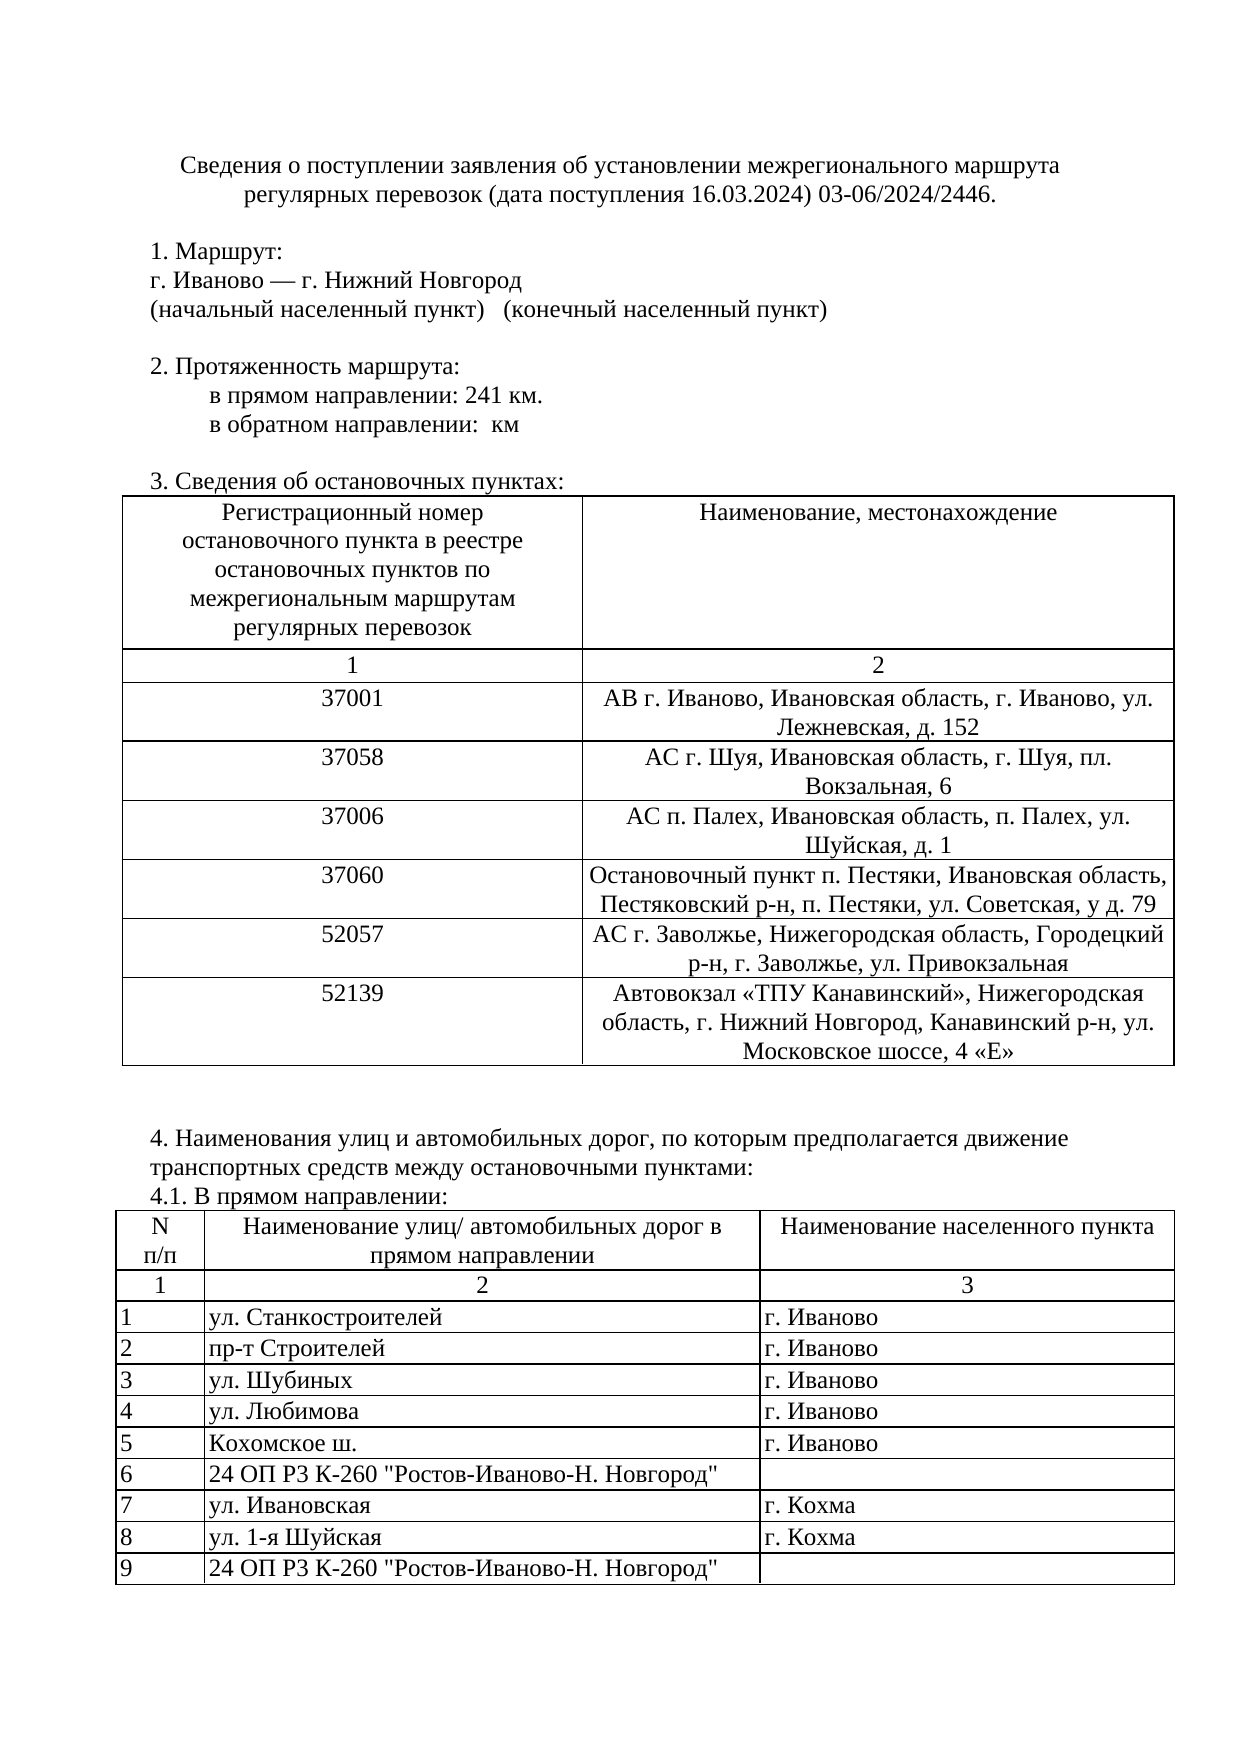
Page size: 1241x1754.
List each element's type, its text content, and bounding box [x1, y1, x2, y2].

table_cell Кохомское ш. [205, 1428, 759, 1458]
table_cell 52057 [123, 919, 582, 977]
text (начальный населенный пункт) (конечный населенный пункт) [150, 294, 1090, 322]
table_cell 37006 [123, 801, 582, 858]
table_cell 2 [205, 1271, 759, 1300]
table_cell 52139 [123, 978, 582, 1064]
text 3. Сведения об остановочных пунктах: [150, 466, 1090, 495]
table_cell 9 [117, 1554, 204, 1583]
table_cell Автовокзал «ТПУ Канавинский», Нижегородская область, г. Нижний Новгород, Канавинский р-н, ул. Московское шоссе, 4 «Е» [583, 978, 1173, 1064]
table_cell АС п. Палех, Ивановская область, п. Палех, ул. Шуйская, д. 1 [583, 801, 1173, 858]
table_cell 2 [583, 650, 1173, 681]
table_cell 3 [761, 1271, 1174, 1300]
table_header Регистрационный номер остановочного пункта в реестре остановочных пунктов по межрегиональным маршрутам регулярных перевозок [123, 497, 582, 648]
table_cell 37001 [123, 683, 582, 740]
table_cell 24 ОП Р3 К-260 "Ростов-Иваново-Н. Новгород" [205, 1554, 759, 1583]
text 1. Маршрут: [150, 236, 1090, 265]
table_cell 8 [117, 1522, 204, 1552]
table_header Наименование, местонахождение [583, 497, 1173, 648]
table_cell 7 [117, 1491, 204, 1521]
table_cell АВ г. Иваново, Ивановская область, г. Иваново, ул. Лежневская, д. 152 [583, 683, 1173, 740]
text Сведения о поступлении заявления об установлении межрегионального маршрута регулярных перевозок (дата поступления 16.03.2024) 03-06/2024/2446. [150, 150, 1090, 207]
table_header Наименование населенного пункта [761, 1211, 1174, 1269]
table_cell 6 [117, 1459, 204, 1489]
table_cell г. Иваново [761, 1333, 1174, 1363]
table_cell 4 [117, 1396, 204, 1426]
table_cell АС г. Шуя, Ивановская область, г. Шуя, пл. Вокзальная, 6 [583, 742, 1173, 799]
text в прямом направлении: 241 км. [150, 380, 1090, 409]
text 4.1. В прямом направлении: [150, 1181, 1090, 1210]
table_cell г. Кохма [761, 1491, 1174, 1521]
table_cell [761, 1554, 1174, 1583]
table_cell 37060 [123, 860, 582, 918]
table_cell ул. Станкостроителей [205, 1302, 759, 1332]
table_cell ул. 1-я Шуйская [205, 1522, 759, 1552]
table_cell 1 [117, 1302, 204, 1332]
text в обратном направлении: км [150, 409, 1090, 437]
table_cell ул. Ивановская [205, 1491, 759, 1521]
table_cell г. Иваново [761, 1428, 1174, 1458]
table_cell 37058 [123, 742, 582, 799]
table_cell 1 [123, 650, 582, 681]
table_header N п/п [117, 1211, 204, 1269]
table_cell 1 [117, 1271, 204, 1300]
text г. Иваново — г. Нижний Новгород [150, 265, 1090, 294]
table_header Наименование улиц/ автомобильных дорог в прямом направлении [205, 1211, 759, 1269]
text 4. Наименования улиц и автомобильных дорог, по которым предполагается движение транспортных средств между остановочными пунктами: [150, 1123, 1090, 1181]
table_cell г. Иваново [761, 1365, 1174, 1395]
table_cell г. Кохма [761, 1522, 1174, 1552]
table_cell г. Иваново [761, 1302, 1174, 1332]
table_cell 2 [117, 1333, 204, 1363]
table_cell ул. Любимова [205, 1396, 759, 1426]
table_cell г. Иваново [761, 1396, 1174, 1426]
table_cell пр-т Строителей [205, 1333, 759, 1363]
table_cell 5 [117, 1428, 204, 1458]
table_cell ул. Шубиных [205, 1365, 759, 1395]
table_cell 24 ОП Р3 К-260 "Ростов-Иваново-Н. Новгород" [205, 1459, 759, 1489]
table_cell АС г. Заволжье, Нижегородская область, Городецкий р-н, г. Заволжье, ул. Привокзальная [583, 919, 1173, 977]
table_cell Остановочный пункт п. Пестяки, Ивановская область, Пестяковский р-н, п. Пестяки, ул. Советская, у д. 79 [583, 860, 1173, 918]
table_cell [761, 1459, 1174, 1489]
table_cell 3 [117, 1365, 204, 1395]
text 2. Протяженность маршрута: [150, 351, 1090, 380]
